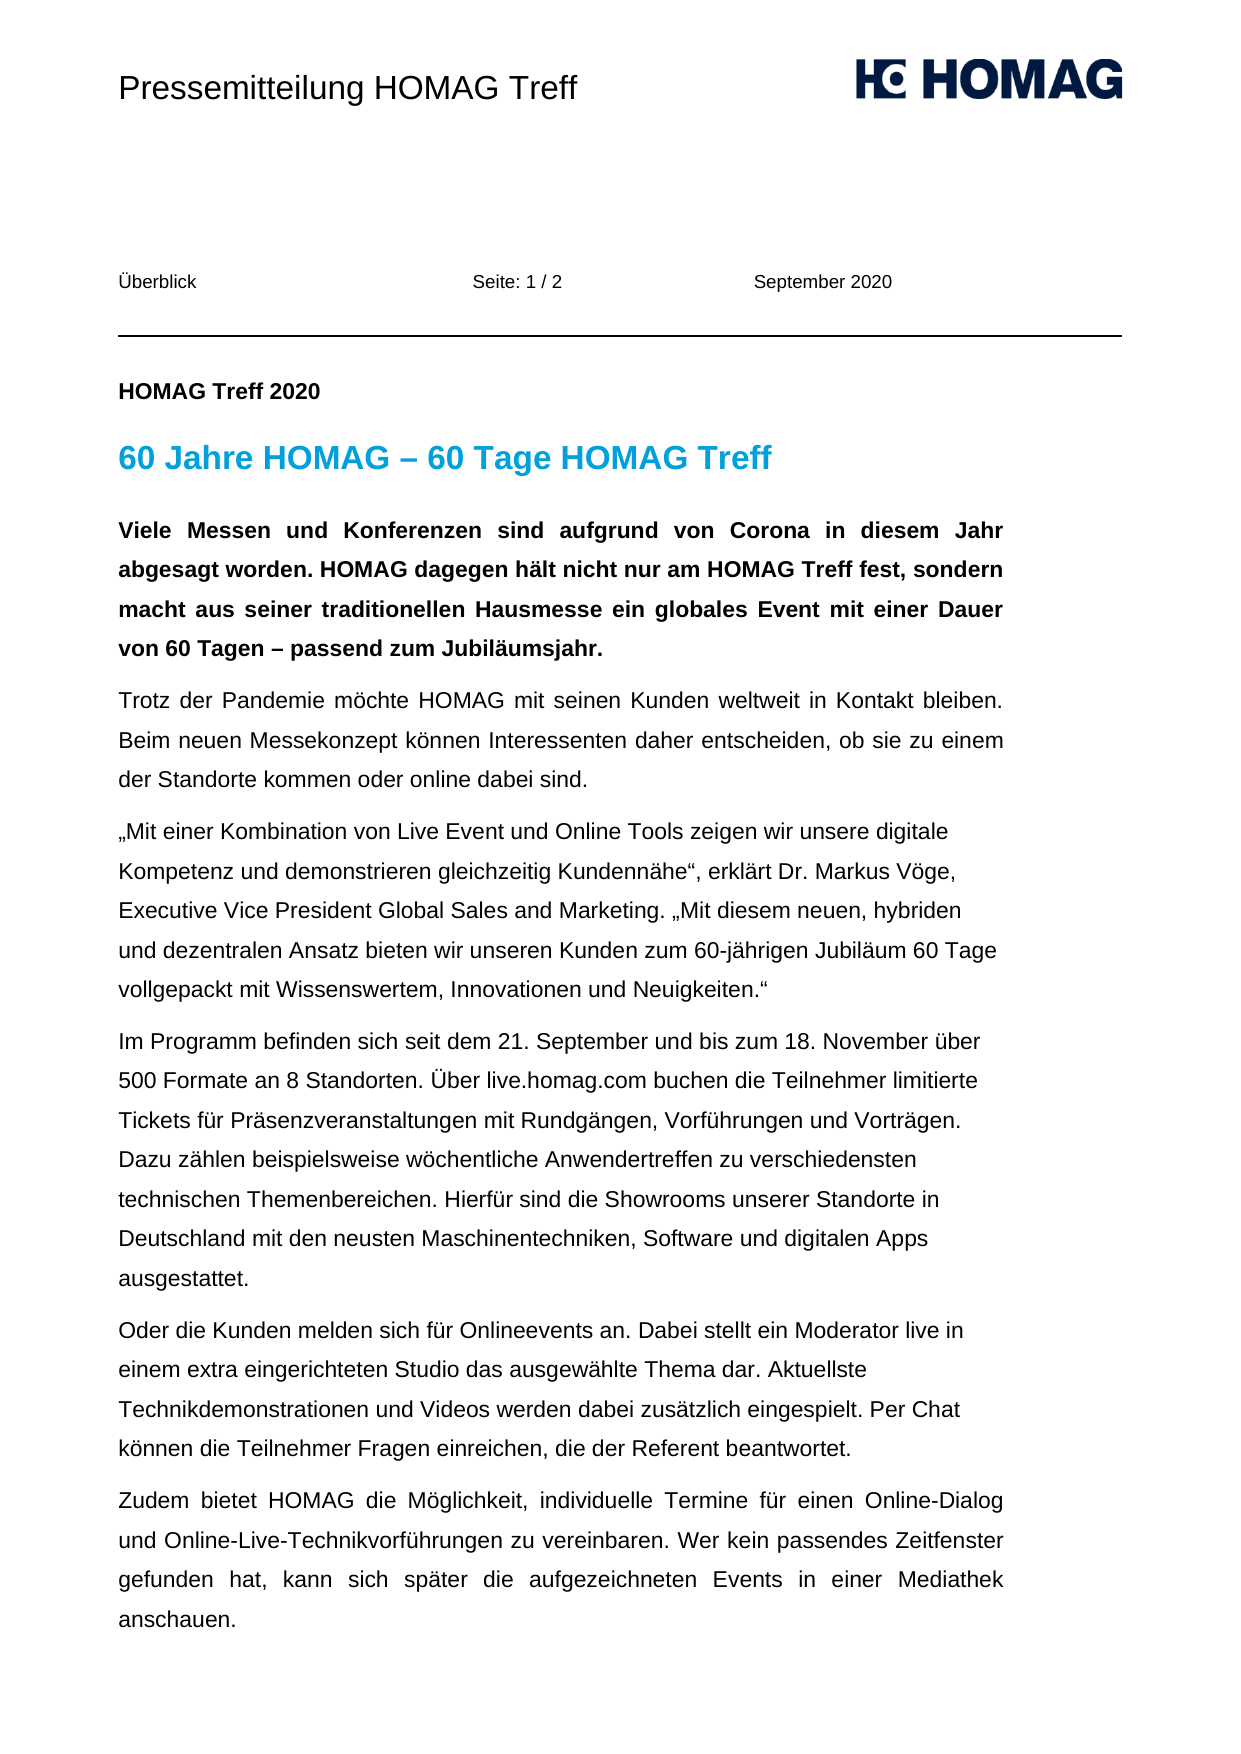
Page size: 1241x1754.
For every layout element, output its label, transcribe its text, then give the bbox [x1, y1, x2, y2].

subtitle 60 Jahre HOMAG – 60 Tage HOMAG Treff [118, 438, 1004, 477]
text Trotz der Pandemie möchte HOMAG mit seinen Kunden weltweit in Kontakt bleiben. Beim neuen Messekonzept können Interessenten daher entscheiden, ob sie zu einem der Standorte kommen oder online dabei sind. [118, 687, 1004, 792]
subtitle HOMAG Treff 2020 [118, 378, 1004, 404]
picture [856, 59, 1123, 99]
text Oder die Kunden melden sich für Onlineevents an. Dabei stellt ein Moderator live in einem extra eingerichteten Studio das ausgewählte Thema dar. Aktuellste Technikdemonstrationen und Videos werden dabei zusätzlich eingespielt. Per Chat können die Teilnehmer Fragen einreichen, die der Referent beantwortet. [118, 1317, 1004, 1462]
text „Mit einer Kombination von Live Event und Online Tools zeigen wir unsere digitale Kompetenz und demonstrieren gleichzeitig Kundennähe“, erklärt Dr. Markus Vöge, Executive Vice President Global Sales and Marketing. „Mit diesem neuen, hybriden und dezentralen Ansatz bieten wir unseren Kunden zum 60-jährigen Jubiläum 60 Tage vollgepackt mit Wissenswertem, Innovationen und Neuigkeiten.“ [118, 818, 1004, 1002]
text Im Programm befinden sich seit dem 21. September und bis zum 18. November über 500 Formate an 8 Standorten. Über live.homag.com buchen die Teilnehmer limitierte Tickets für Präsenzveranstaltungen mit Rundgängen, Vorführungen und Vorträgen. Dazu zählen beispielsweise wöchentliche Anwendertreffen zu verschiedensten technischen Themenbereichen. Hierfür sind die Showrooms unserer Standorte in Deutschland mit den neusten Maschinentechniken, Software und digitalen Apps ausgestattet. [118, 1028, 1004, 1291]
text Zudem bietet HOMAG die Möglichkeit, individuelle Termine für einen Online-Dialog und Online-Live-Technikvorführungen zu vereinbaren. Wer kein passendes Zeitfenster gefunden hat, kann sich später die aufgezeichneten Events in einer Mediathek anschauen. [118, 1487, 1004, 1632]
text Viele Messen und Konferenzen sind aufgrund von Corona in diesem Jahr abgesagt worden. HOMAG dagegen hält nicht nur am HOMAG Treff fest, sondern macht aus seiner traditionellen Hausmesse ein globales Event mit einer Dauer von 60 Tagen – passend zum Jubiläumsjahr. [118, 517, 1004, 662]
